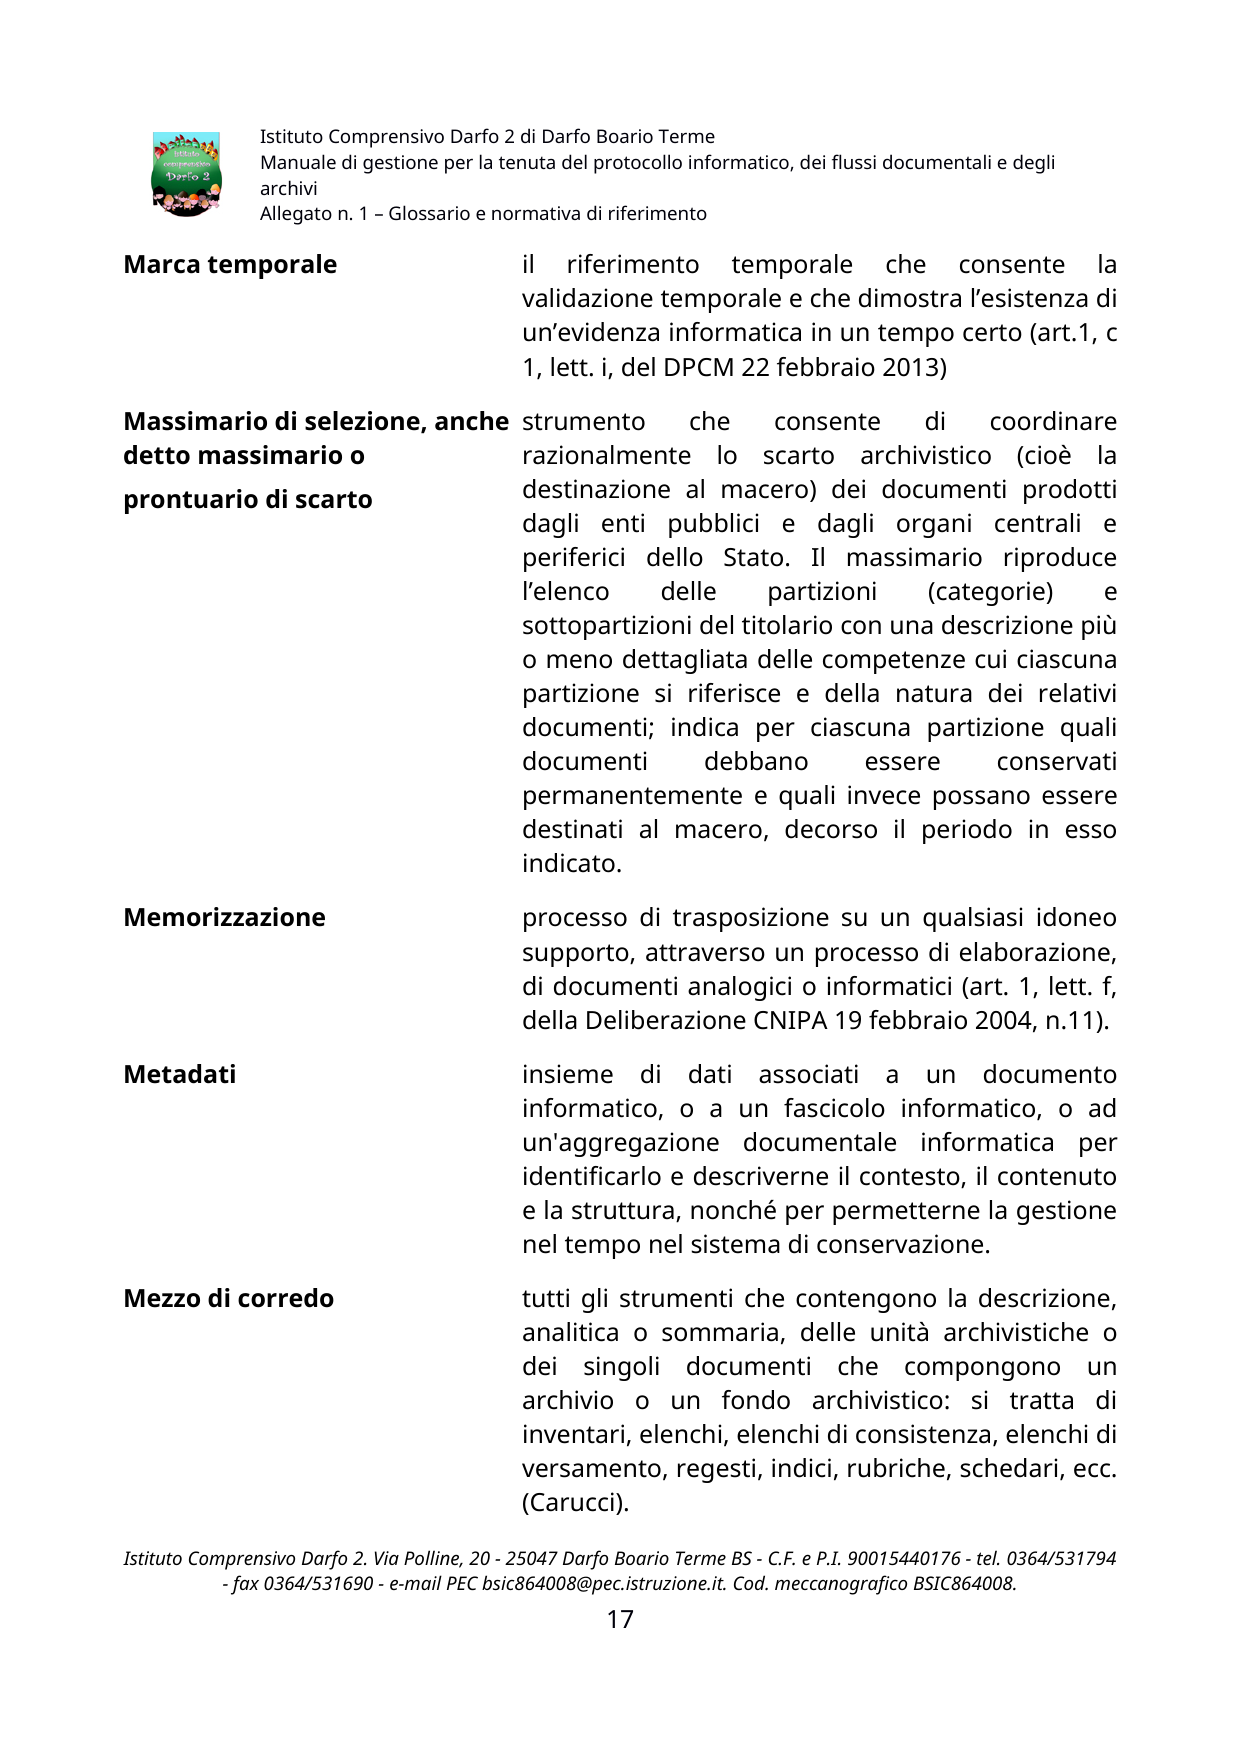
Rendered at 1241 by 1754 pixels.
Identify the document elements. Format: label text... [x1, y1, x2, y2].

table_cell Marca temporale [118, 232, 517, 388]
table_cell strumento che consente di coordinare razionalmente lo scarto archivistico (cioè la destinazione al macero) dei documenti prodotti dagli enti pubblici e dagli organi centrali e periferici dello Stato. Il massimario riproduce l’elenco delle partizioni (categorie) e sottopartizioni del titolario con una descrizione più o meno dettagliata delle competenze cui ciascuna partizione si riferisce e della natura dei relativi documenti; indica per ciascuna partizione quali documenti debbano essere conservati permanentemente e quali invece possano essere destinati al macero, decorso il periodo in esso indicato. [517, 388, 1123, 885]
table_cell Memorizzazione [118, 885, 517, 1041]
table_cell il riferimento temporale che consente la validazione temporale e che dimostra l’esistenza di un’evidenza informatica in un tempo certo (art.1, c 1, lett. i, del DPCM 22 febbraio 2013) [517, 232, 1123, 388]
picture [149, 132, 223, 217]
table_cell insieme di dati associati a un documento informatico, o a un fascicolo informatico, o ad un'aggregazione documentale informatica per identificarlo e descriverne il contesto, il contenuto e la struttura, nonché per permetterne la gestione nel tempo nel sistema di conservazione. [517, 1041, 1123, 1265]
table_cell processo di trasposizione su un qualsiasi idoneo supporto, attraverso un processo di elaborazione, di documenti analogici o informatici (art. 1, lett. f, della Deliberazione CNIPA 19 febbraio 2004, n.11). [517, 885, 1123, 1041]
table_cell Massimario di selezione, anche detto massimario o prontuario di scarto [118, 388, 517, 885]
table_cell tutti gli strumenti che contengono la descrizione, analitica o sommaria, delle unità archivistiche o dei singoli documenti che compongono un archivio o un fondo archivistico: si tratta di inventari, elenchi, elenchi di consistenza, elenchi di versamento, regesti, indici, rubriche, schedari, ecc. (Carucci). [517, 1265, 1123, 1524]
table_cell Mezzo di corredo [118, 1265, 517, 1524]
table_cell Metadati [118, 1041, 517, 1265]
